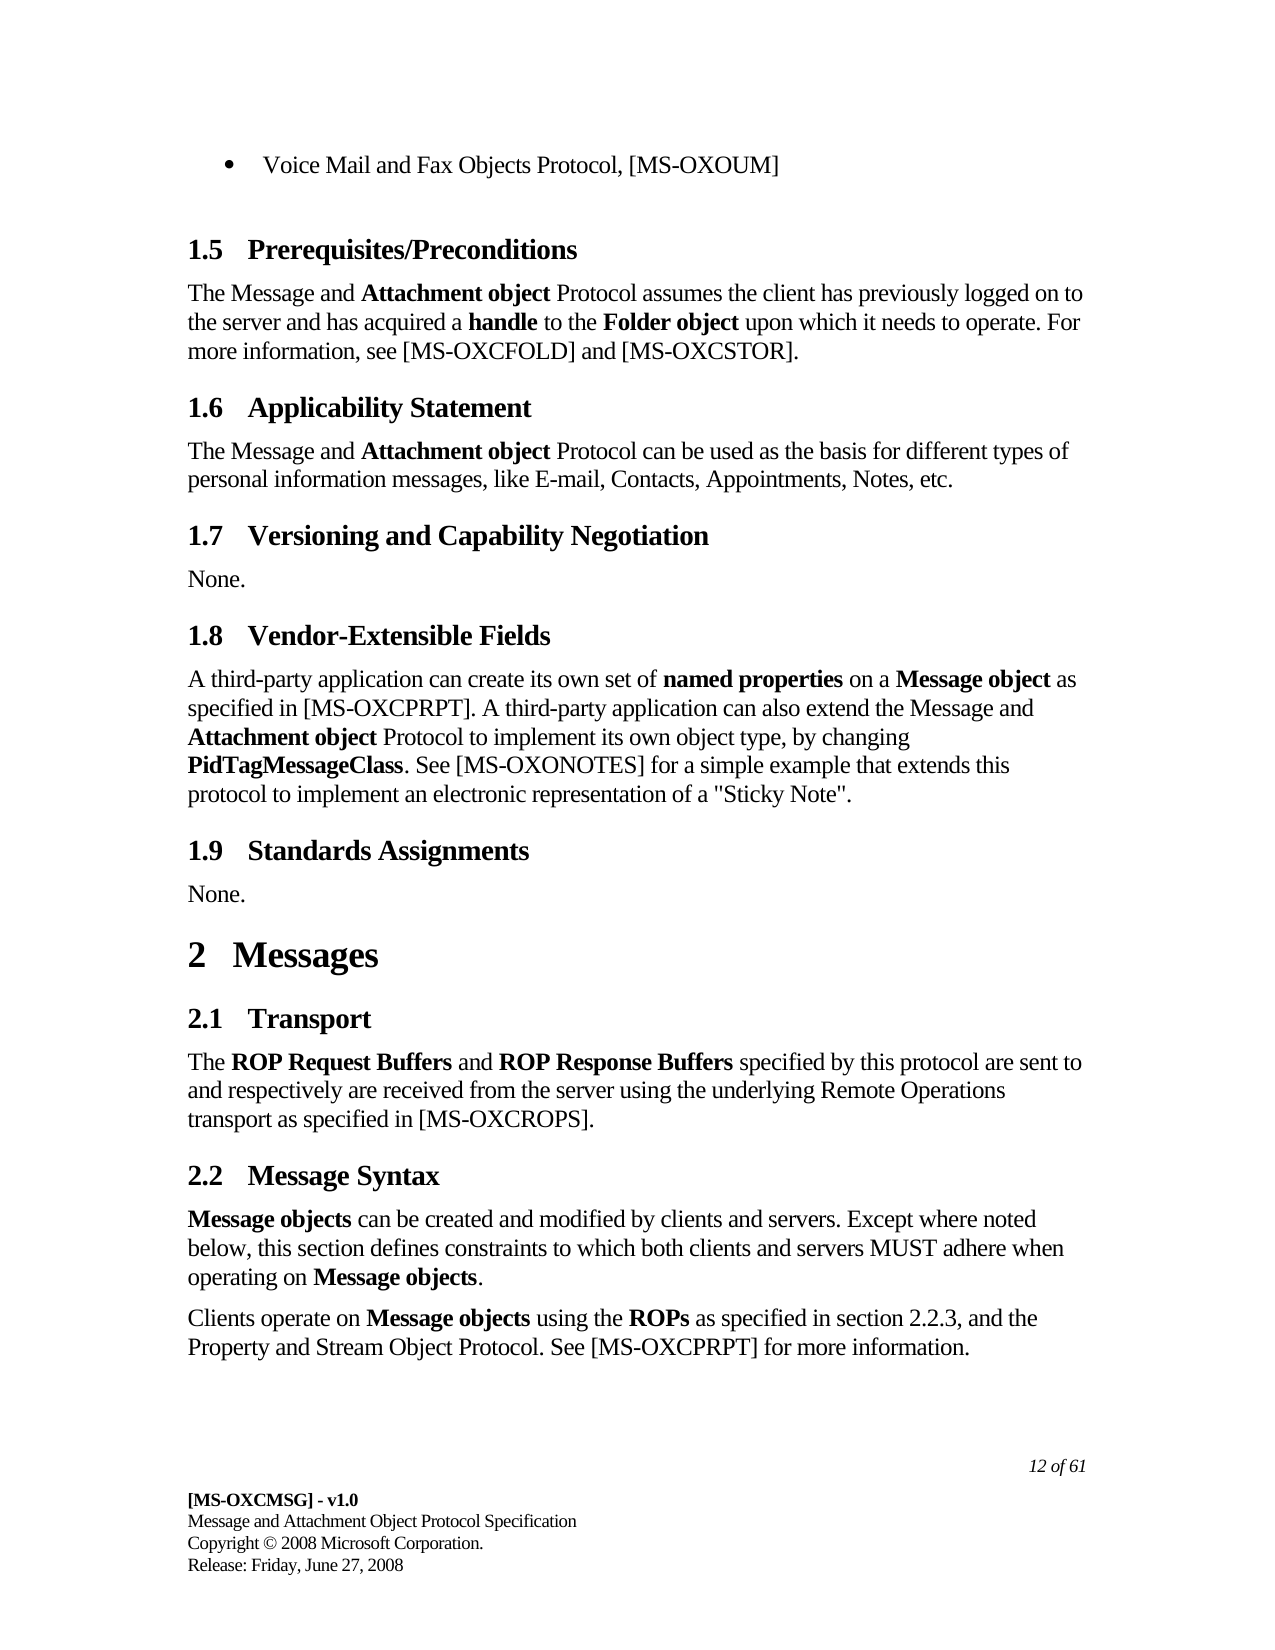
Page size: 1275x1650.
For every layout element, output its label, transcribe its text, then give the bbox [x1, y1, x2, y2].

text Clients operate on Message objects using the ROPs as specified in section 2.2.3, and the Property and Stream Object Protocol. See [MS-OXCPRPT] for more information. [187, 1303, 1087, 1360]
text None. [187, 564, 1087, 593]
text The Message and Attachment object Protocol can be used as the basis for different types of personal information messages, like E-mail, Contacts, Appointments, Notes, etc. [187, 436, 1087, 493]
list Voice Mail and Fax Objects Protocol, [MS-OXOUM] [225, 150, 1087, 179]
subtitle Versioning and Capability Negotiation [187, 518, 1087, 552]
subtitle Transport [187, 1001, 1087, 1034]
text A third-party application can create its own set of named properties on a Message object as specified in [MS-OXCPRPT]. A third-party application can also extend the Message and Attachment object Protocol to implement its own object type, by changing PidTagMessageClass. See [MS-OXONOTES] for a simple example that extends this protocol to implement an electronic representation of a "Sticky Note". [187, 664, 1087, 808]
subtitle Standards Assignments [187, 833, 1087, 866]
subtitle Message Syntax [187, 1158, 1087, 1192]
text Message objects can be created and modified by clients and servers. Except where noted below, this section defines constraints to which both clients and servers MUST adhere when operating on Message objects. [187, 1204, 1087, 1290]
text The Message and Attachment object Protocol assumes the client has previously logged on to the server and has acquired a handle to the Folder object upon which it needs to operate. For more information, see [MS-OXCFOLD] and [MS-OXCSTOR]. [187, 278, 1087, 365]
subtitle Vendor-Extensible Fields [187, 618, 1087, 652]
subtitle Messages [187, 933, 1087, 976]
subtitle Applicability Statement [187, 390, 1087, 423]
text The ROP Request Buffers and ROP Response Buffers specified by this protocol are sent to and respectively are received from the server using the underlying Remote Operations transport as specified in [MS-OXCROPS]. [187, 1047, 1087, 1133]
text None. [187, 879, 1087, 908]
subtitle Prerequisites/Preconditions [187, 232, 1087, 266]
